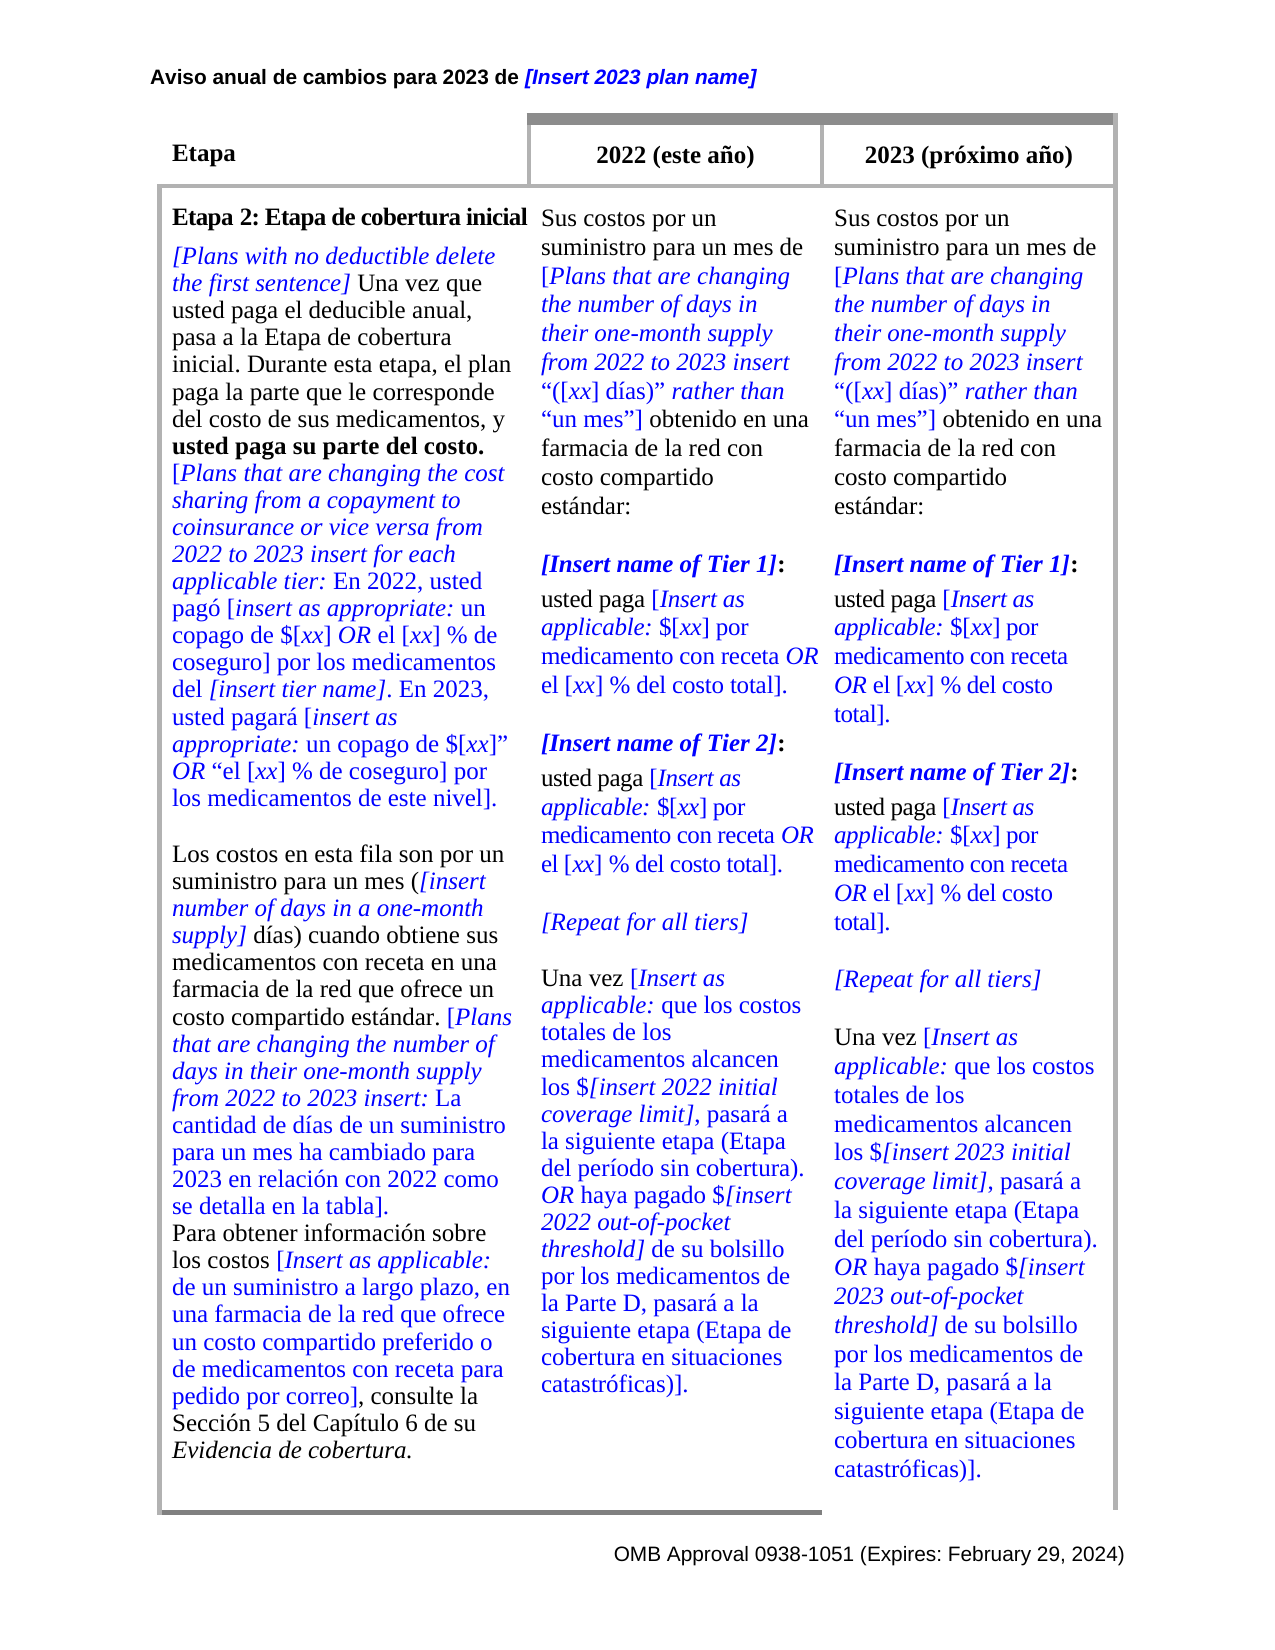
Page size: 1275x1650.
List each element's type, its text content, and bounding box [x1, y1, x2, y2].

table_header 2022 (este año) [531, 125, 820, 184]
table_header Etapa [160, 113, 527, 184]
table_header 2023 (próximo año) [824, 125, 1113, 184]
table_cell Sus costos por un suministro para un mes de [Plans that are changing the number of days in their one-month supply from 2022 to 2023 insert “([xx] días)” rather than “un mes”] obtenido en una farmacia de la red con costo compartido estándar: [Insert name of Tier 1]: usted paga [Insert as applicable: $[xx] por medicamento con receta OR el [xx] % del costo total]. [Insert name of Tier 2]: usted paga [Insert as applicable: $[xx] por medicamento con receta OR el [xx] % del costo total]. [Repeat for all tiers] Una vez [Insert as applicable: que los costos totales de los medicamentos alcancen los $[insert 2023 initial coverage limit], pasará a la siguiente etapa (Etapa del período sin cobertura). OR haya pagado $[insert 2023 out-of-pocket threshold] de su bolsillo por los medicamentos de la Parte D, pasará a la siguiente etapa (Etapa de cobertura en situaciones catastróficas)]. [822, 188, 1113, 1510]
